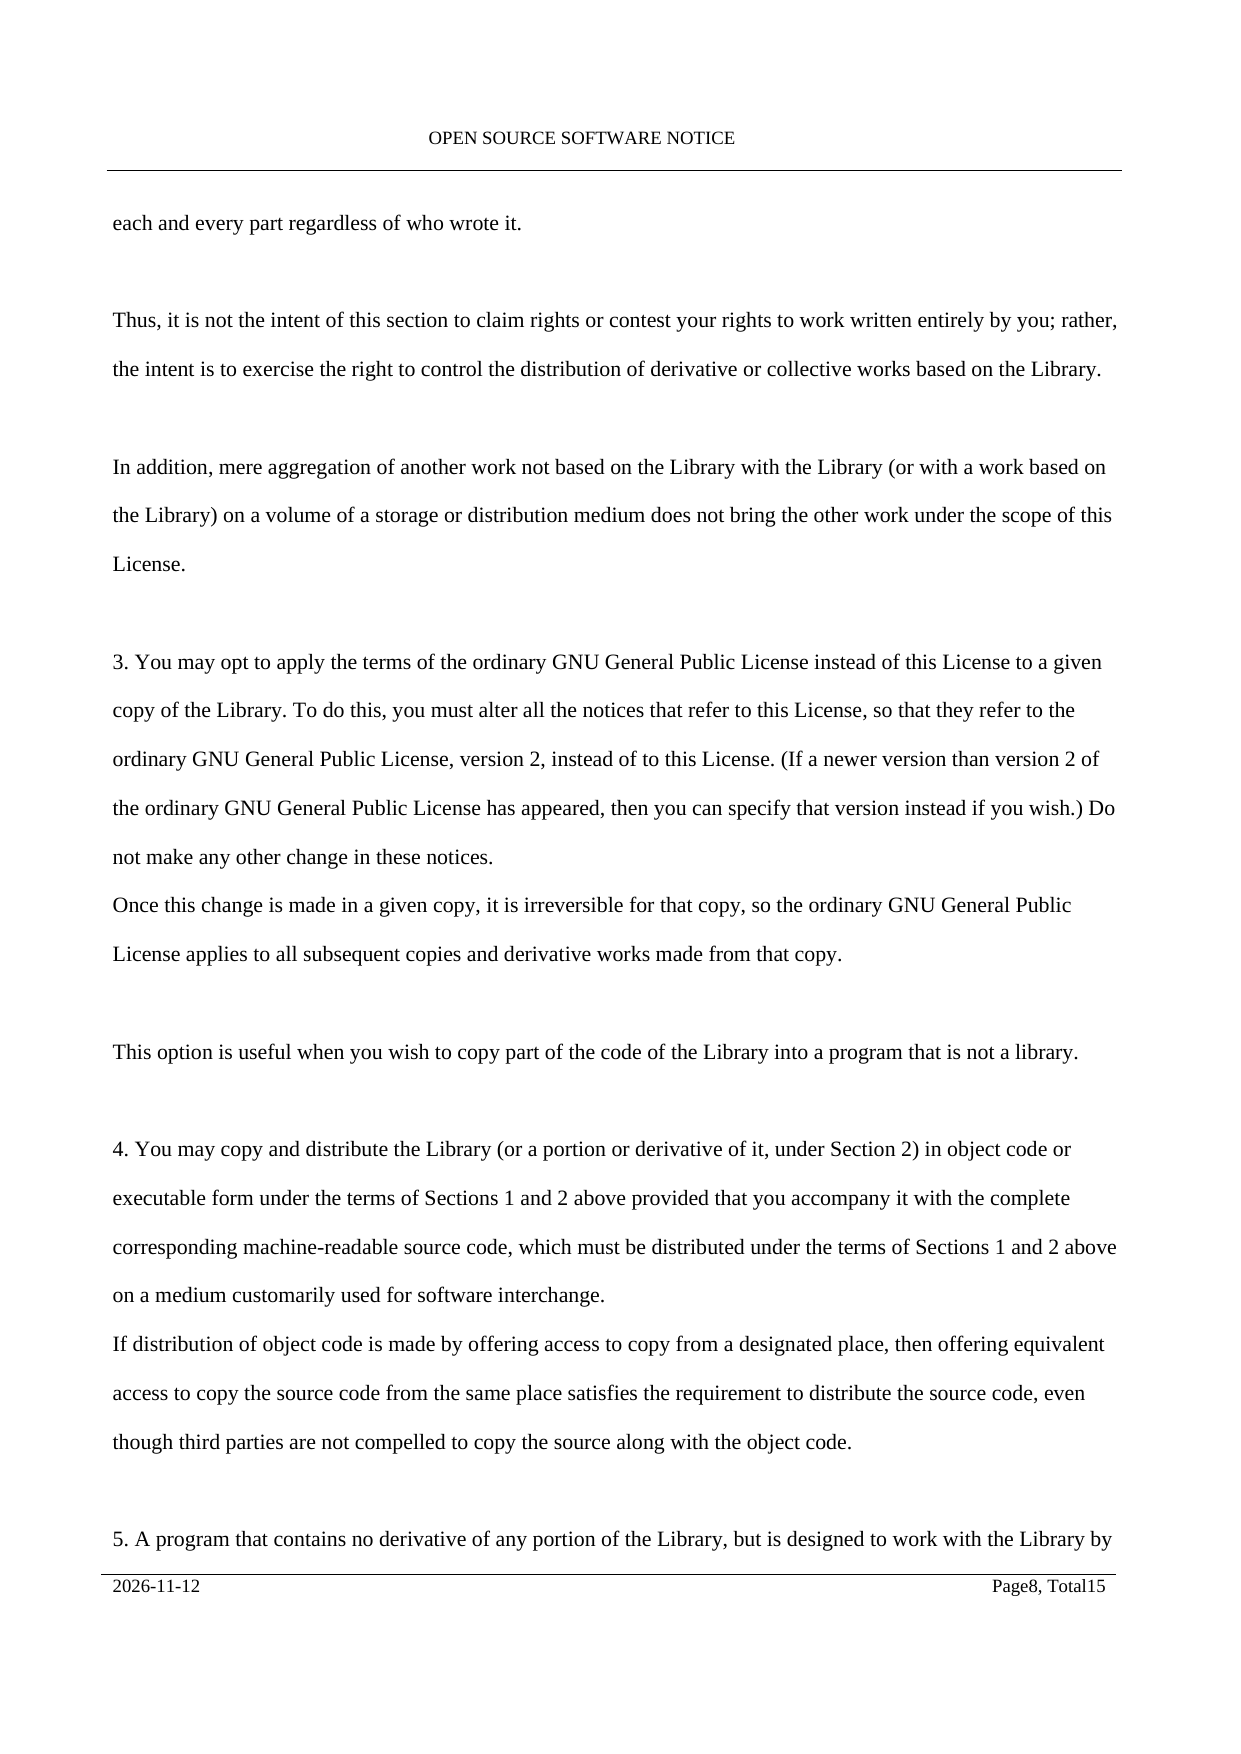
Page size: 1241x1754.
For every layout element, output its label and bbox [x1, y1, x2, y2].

text [112, 206, 1128, 1555]
